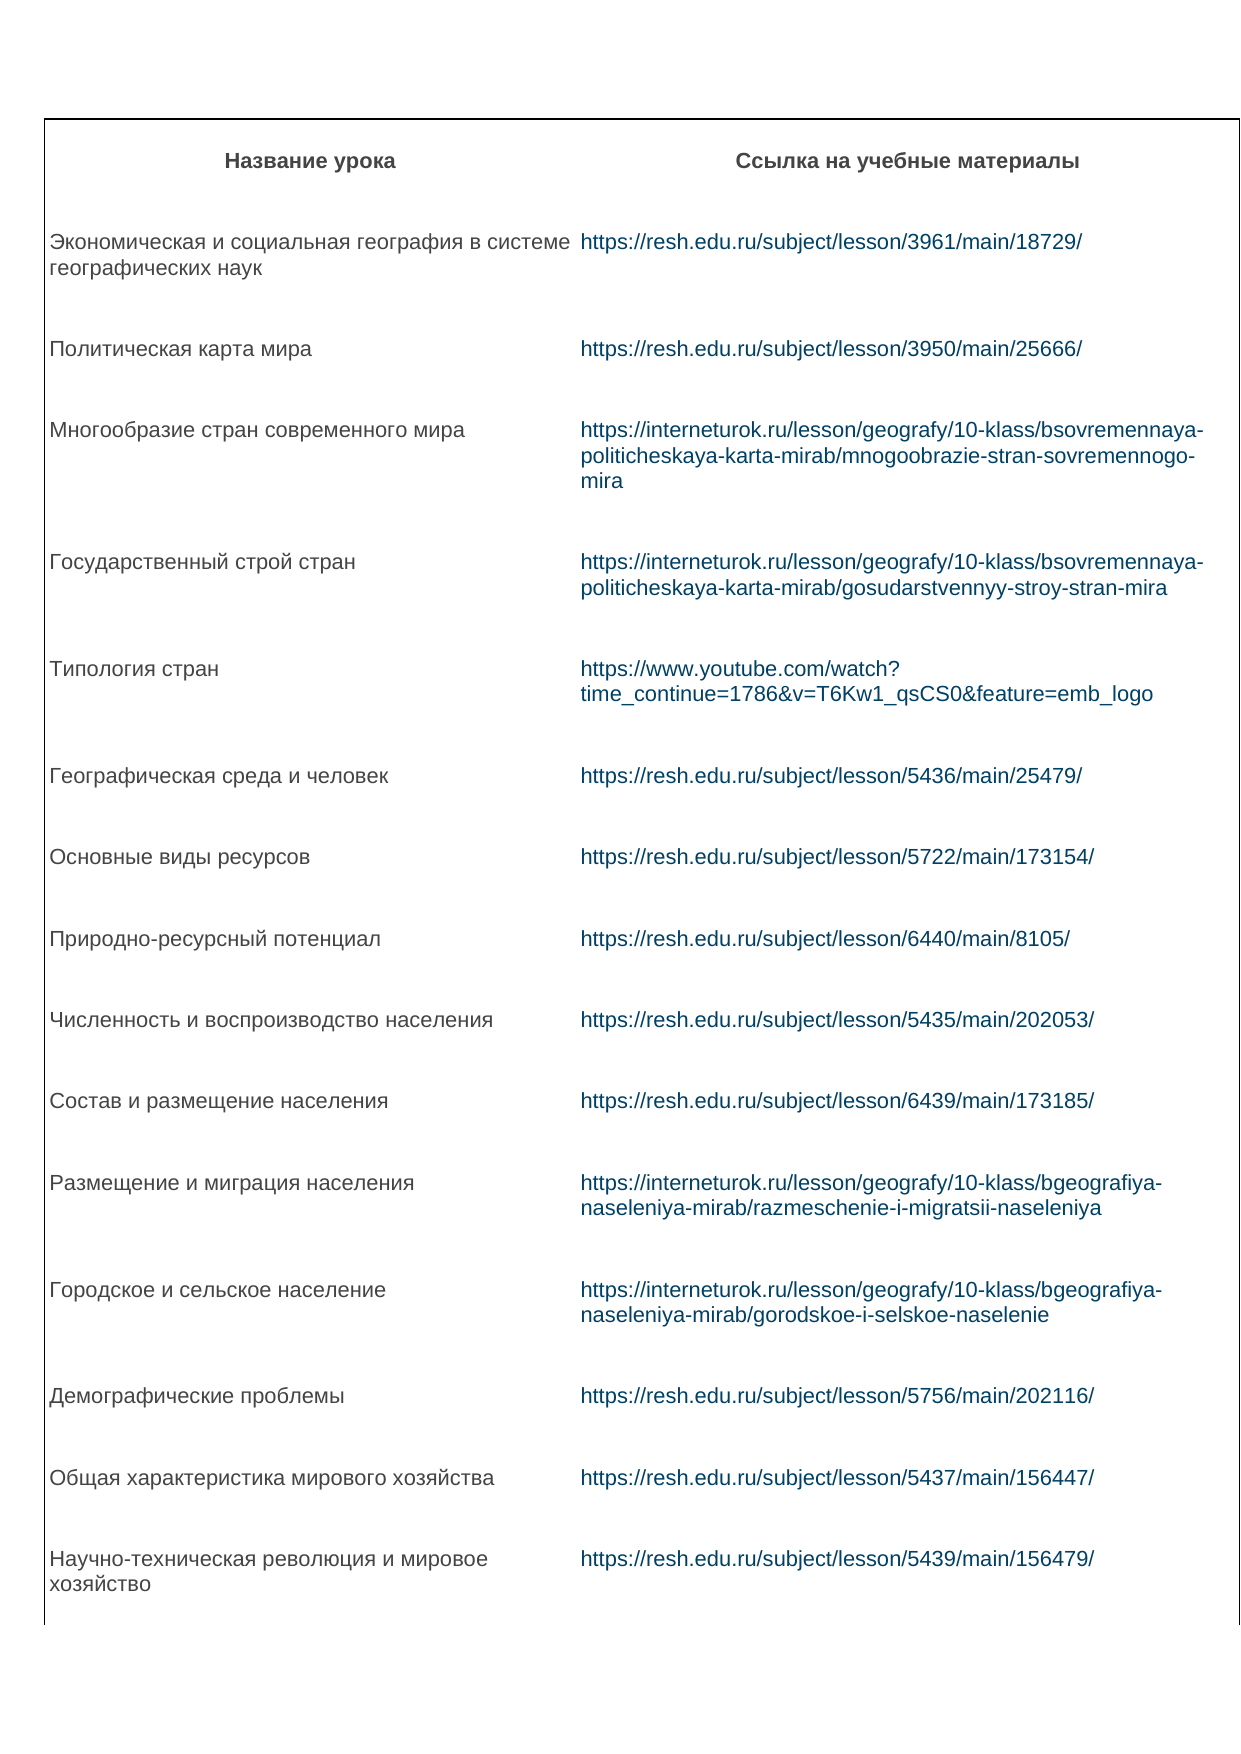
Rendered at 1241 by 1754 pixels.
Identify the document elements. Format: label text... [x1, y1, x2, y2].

table_cell Государственный строй стран [45, 521, 576, 628]
table_cell https://www.youtube.com/watch?time_continue=1786&v=T6Kw1_qsCS0&feature=emb_logo [576, 628, 1239, 734]
table_cell Экономическая и социальная география в системе географических наук [45, 201, 576, 308]
table_cell Многообразие стран современного мира [45, 389, 576, 521]
table_cell Политическая карта мира [45, 308, 576, 389]
table_cell https://resh.edu.ru/subject/lesson/6439/main/173185/ [576, 1060, 1239, 1142]
table_cell Размещение и миграция населения [45, 1142, 576, 1248]
table_cell https://interneturok.ru/lesson/geografy/10-klass/bgeografiya-naseleniya-mirab/razmeschenie-i-migratsii-naseleniya [576, 1142, 1239, 1248]
table_cell https://resh.edu.ru/subject/lesson/5437/main/156447/ [576, 1437, 1239, 1518]
table_cell https://resh.edu.ru/subject/lesson/3961/main/18729/ [576, 201, 1239, 308]
table_cell Численность и воспроизводство населения [45, 979, 576, 1060]
table_cell Типология стран [45, 628, 576, 734]
table_cell https://interneturok.ru/lesson/geografy/10-klass/bsovremennaya-politicheskaya-karta-mirab/gosudarstvennyy-stroy-stran-mira [576, 521, 1239, 628]
table_cell Городское и сельское население [45, 1249, 576, 1355]
table_cell https://resh.edu.ru/subject/lesson/5435/main/202053/ [576, 979, 1239, 1060]
table_cell https://interneturok.ru/lesson/geografy/10-klass/bgeografiya-naseleniya-mirab/gorodskoe-i-selskoe-naselenie [576, 1249, 1239, 1355]
table_cell https://interneturok.ru/lesson/geografy/10-klass/bsovremennaya-politicheskaya-karta-mirab/mnogoobrazie-stran-sovremennogo-mira [576, 389, 1239, 521]
table_header Ссылка на учебные материалы [576, 120, 1239, 201]
table_cell Состав и размещение населения [45, 1060, 576, 1142]
table_cell Научно-техническая революция и мировое хозяйство [45, 1518, 576, 1625]
table_cell https://resh.edu.ru/subject/lesson/6440/main/8105/ [576, 898, 1239, 979]
table_header Название урока [45, 120, 576, 201]
table_cell https://resh.edu.ru/subject/lesson/5436/main/25479/ [576, 735, 1239, 816]
table_cell https://resh.edu.ru/subject/lesson/3950/main/25666/ [576, 308, 1239, 389]
table_cell Демографические проблемы [45, 1355, 576, 1437]
table_cell https://resh.edu.ru/subject/lesson/5722/main/173154/ [576, 816, 1239, 897]
table_cell Общая характеристика мирового хозяйства [45, 1437, 576, 1518]
table_cell Основные виды ресурсов [45, 816, 576, 897]
table_cell https://resh.edu.ru/subject/lesson/5756/main/202116/ [576, 1355, 1239, 1437]
table_cell Природно-ресурсный потенциал [45, 898, 576, 979]
table_cell Географическая среда и человек [45, 735, 576, 816]
table_cell https://resh.edu.ru/subject/lesson/5439/main/156479/ [576, 1518, 1239, 1625]
